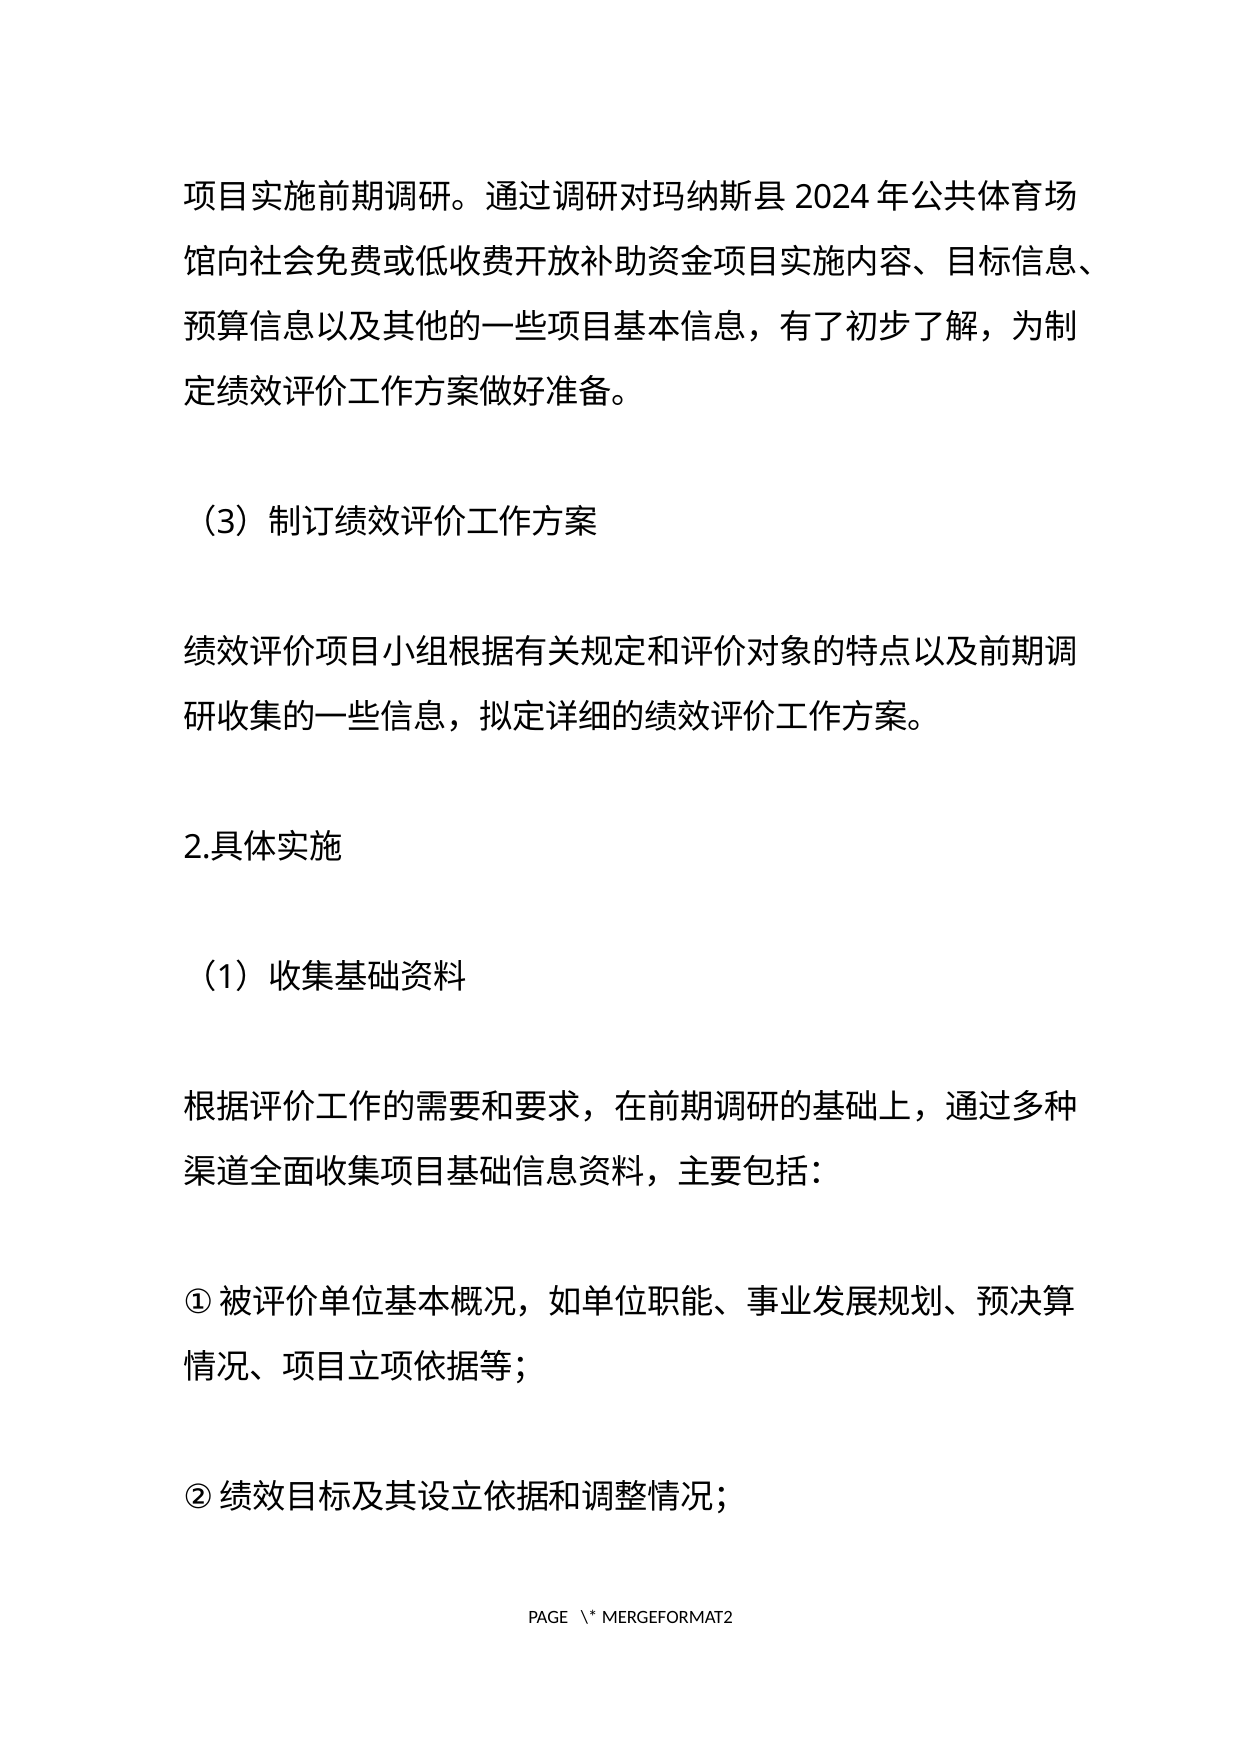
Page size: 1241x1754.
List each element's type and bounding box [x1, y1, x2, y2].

text [183, 162, 1078, 1527]
